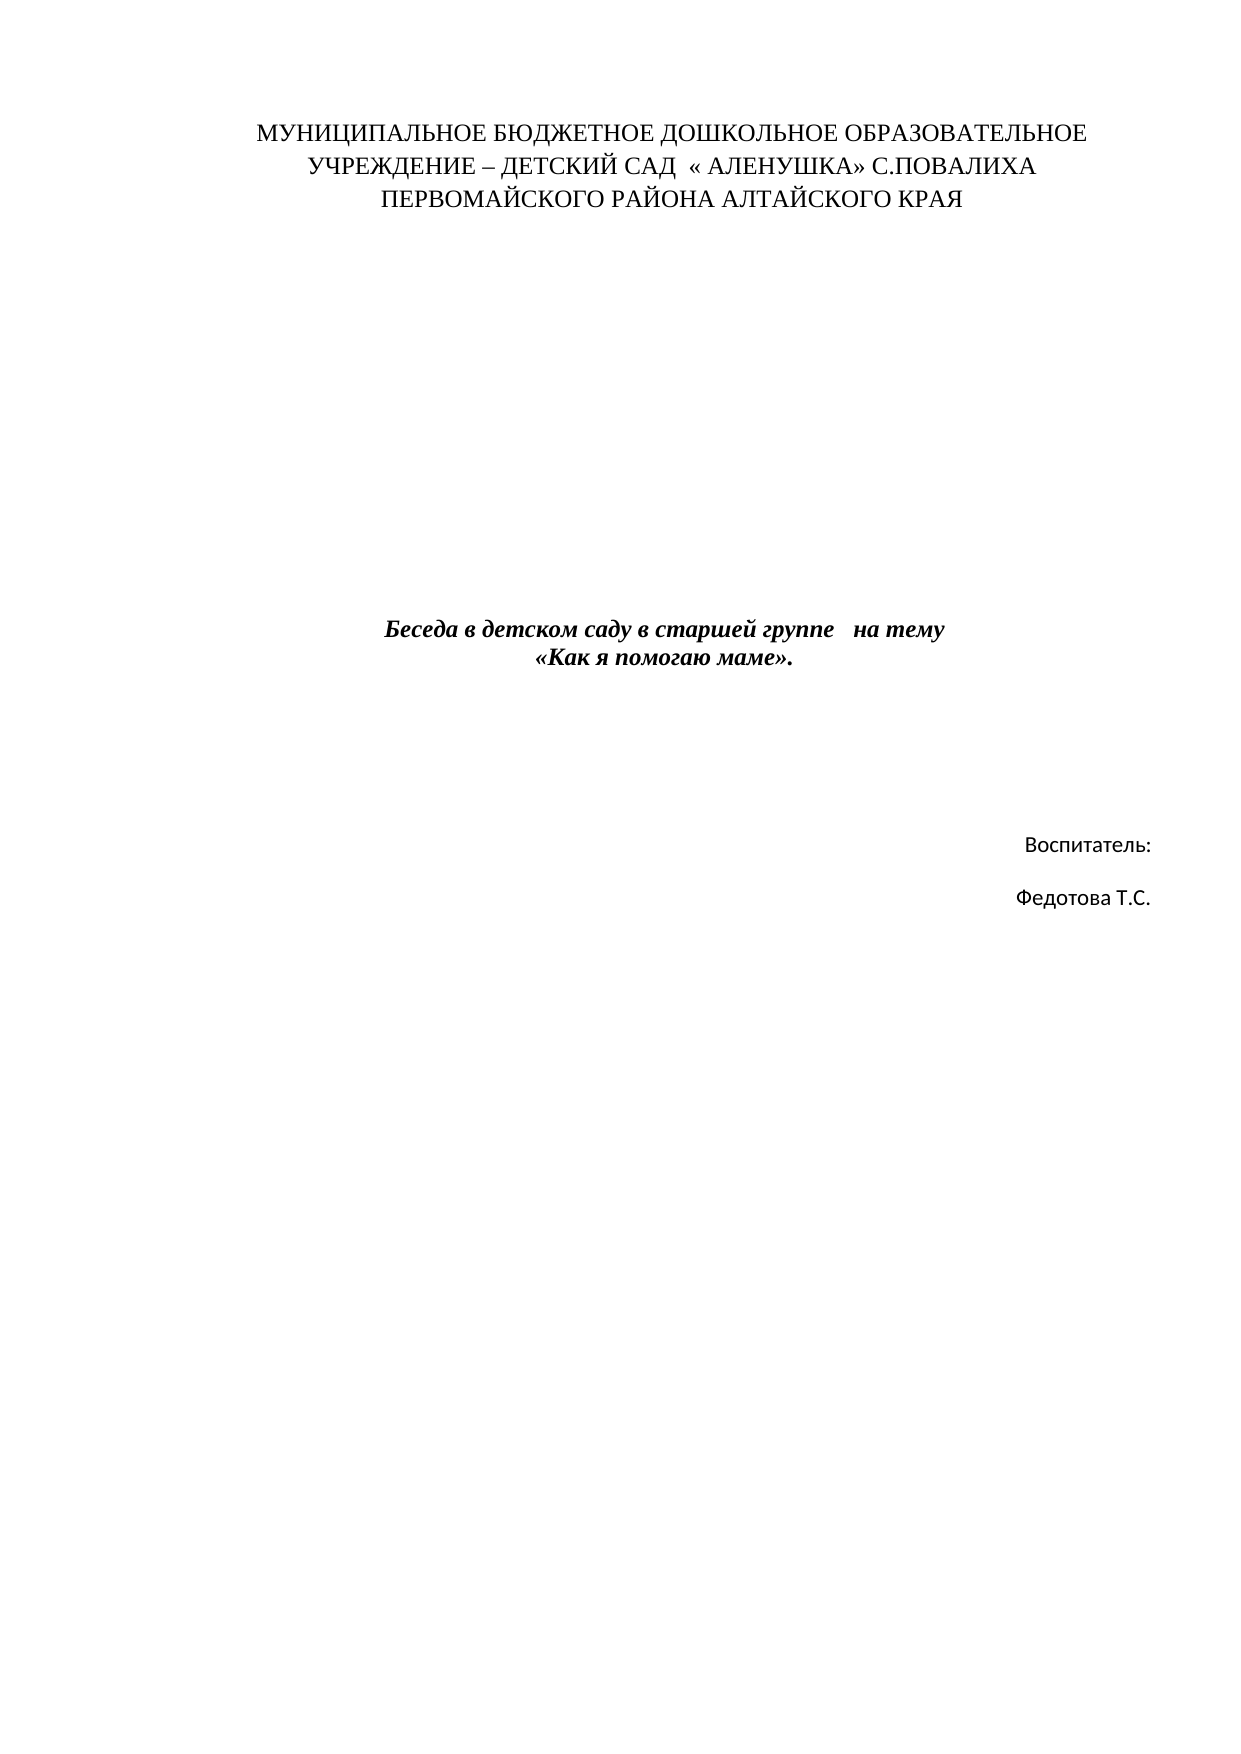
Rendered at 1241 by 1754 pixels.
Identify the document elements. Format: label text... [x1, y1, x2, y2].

text МУНИЦИПАЛЬНОЕ БЮДЖЕТНОЕ ДОШКОЛЬНОЕ ОБРАЗОВАТЕЛЬНОЕ УЧРЕЖДЕНИЕ – ДЕТСКИЙ САД « АЛЕНУШКА» С.ПОВАЛИХА ПЕРВОМАЙСКОГО РАЙОНА АЛТАЙСКОГО КРАЯ [192, 118, 1152, 213]
text «Как я помогаю маме». [177, 642, 1152, 671]
text Федотова Т.С. [177, 883, 1152, 911]
text Воспитатель: [177, 830, 1152, 858]
text Беседа в детском саду в старшей группе на тему [177, 614, 1152, 642]
